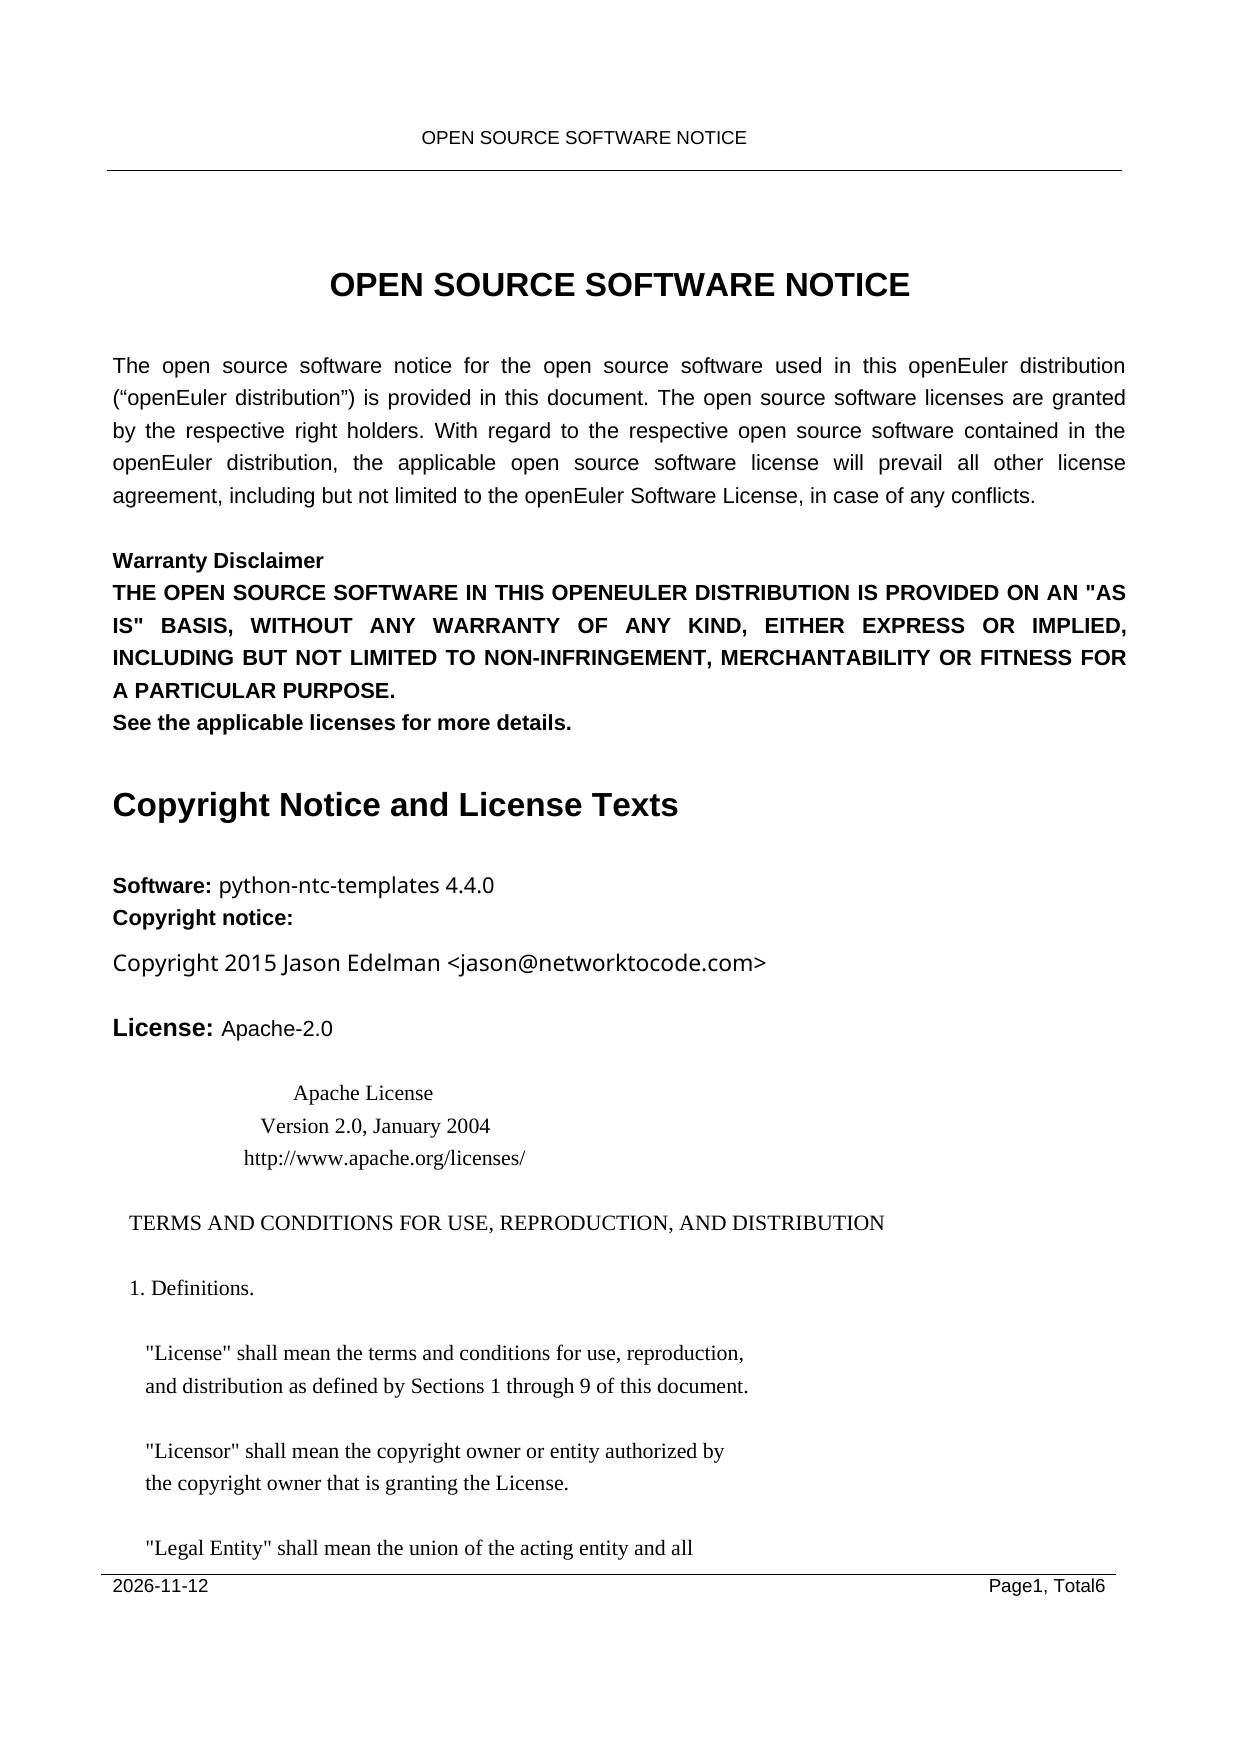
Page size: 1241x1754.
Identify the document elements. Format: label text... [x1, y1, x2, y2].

text The open source software notice for the open source software used in this openEuler distribution (“openEuler distribution”) is provided in this document. The open source software licenses are granted by the respective right holders. With regard to the respective open source software contained in the openEuler distribution, the applicable open source software license will prevail all other license agreement, including but not limited to the openEuler Software License, in case of any conflicts. [112, 349, 1128, 511]
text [112, 1044, 1128, 1564]
text Copyright Notice and License Texts [112, 771, 1128, 836]
text Warranty Disclaimer [112, 544, 1128, 576]
text License: Apache-2.0 [112, 1012, 1128, 1044]
text Copyright 2015 Jason Edelman <jason@networktocode.com> [112, 947, 1128, 1012]
text Copyright notice: [112, 901, 1128, 934]
text OPEN SOURCE SOFTWARE NOTICE [112, 251, 1128, 316]
text THE OPEN SOURCE SOFTWARE IN THIS OPENEULER DISTRIBUTION IS PROVIDED ON AN "AS IS" BASIS, WITHOUT ANY WARRANTY OF ANY KIND, EITHER EXPRESS OR IMPLIED, INCLUDING BUT NOT LIMITED TO NON-INFRINGEMENT, MERCHANTABILITY OR FITNESS FOR A PARTICULAR PURPOSE. See the applicable licenses for more details. [112, 576, 1128, 739]
title Software: python-ntc-templates 4.4.0 [112, 869, 1128, 901]
